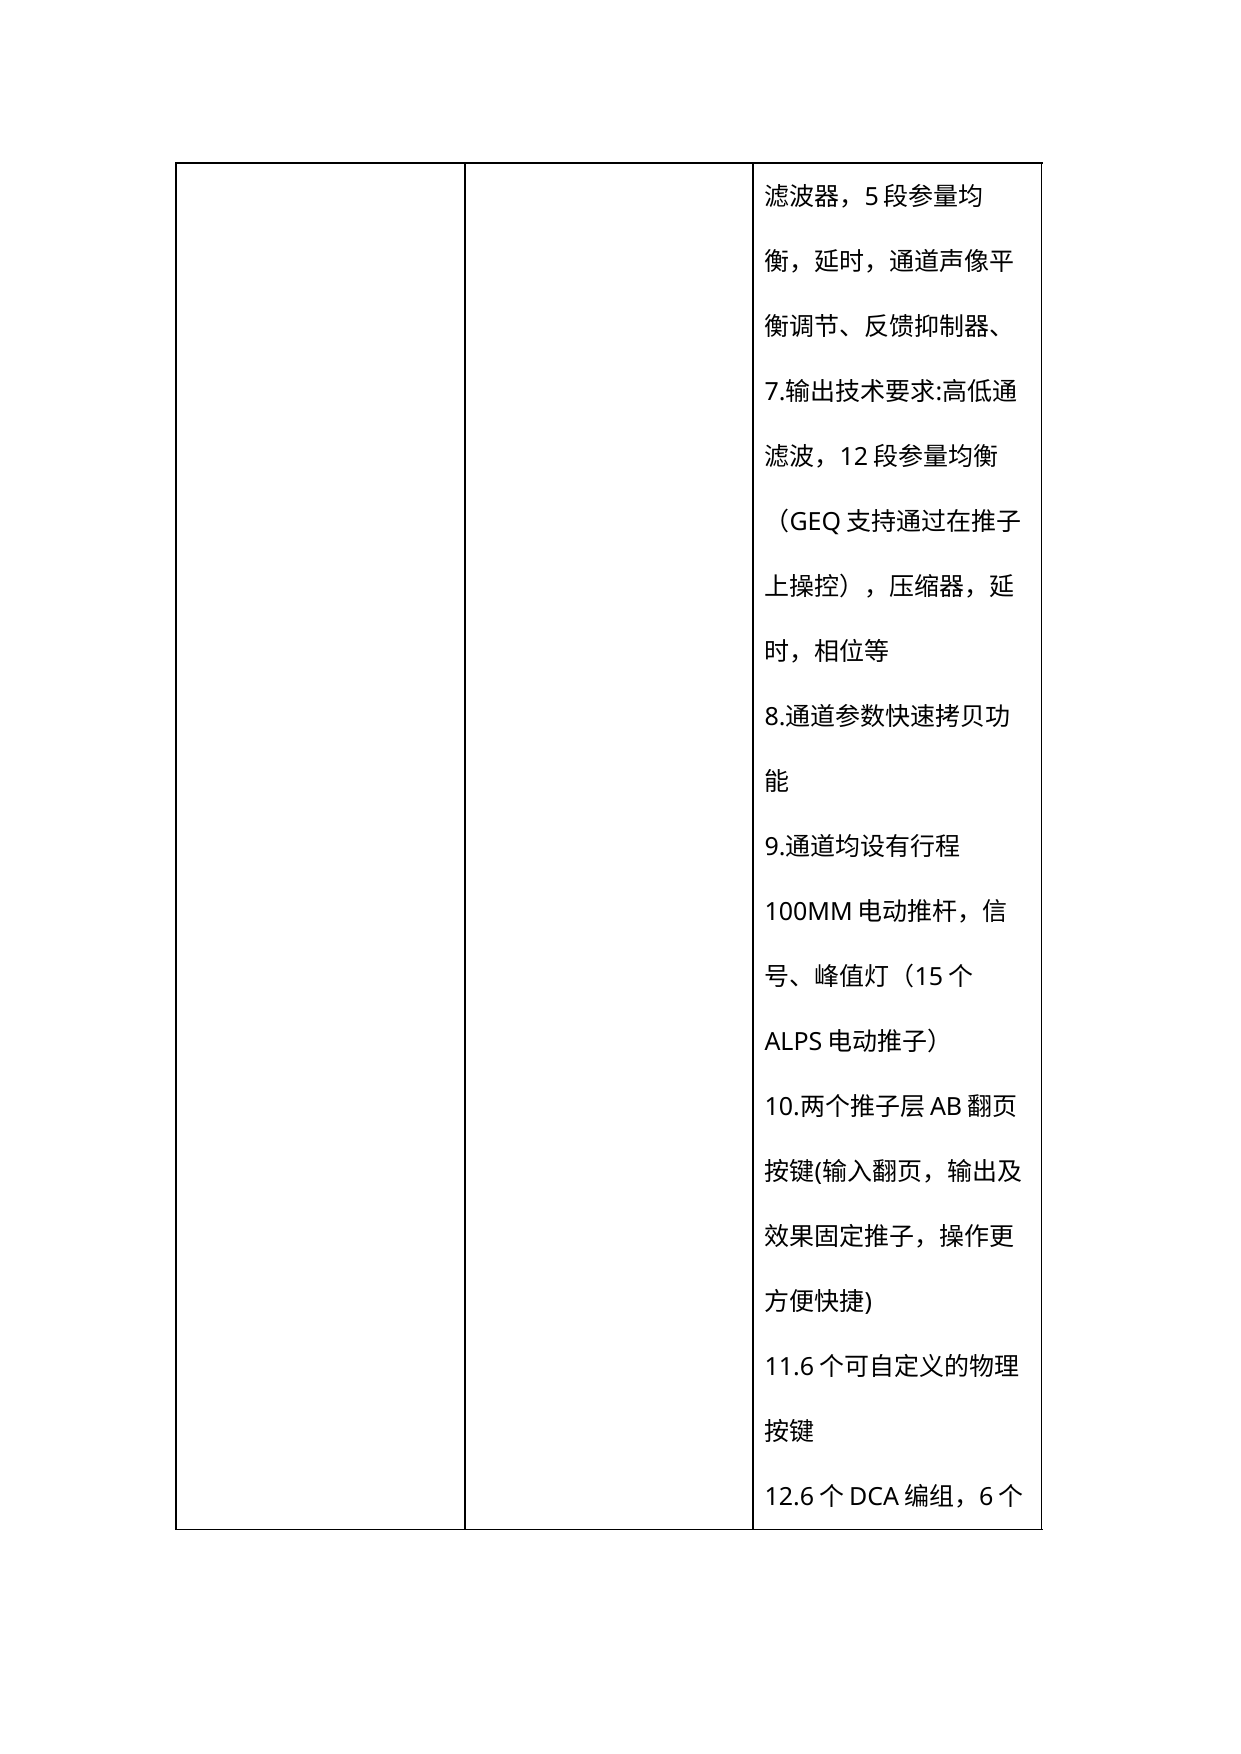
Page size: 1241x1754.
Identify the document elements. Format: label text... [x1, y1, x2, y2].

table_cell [754, 164, 1041, 1528]
table_cell 7 [177, 164, 464, 1528]
table_cell [466, 164, 752, 1528]
